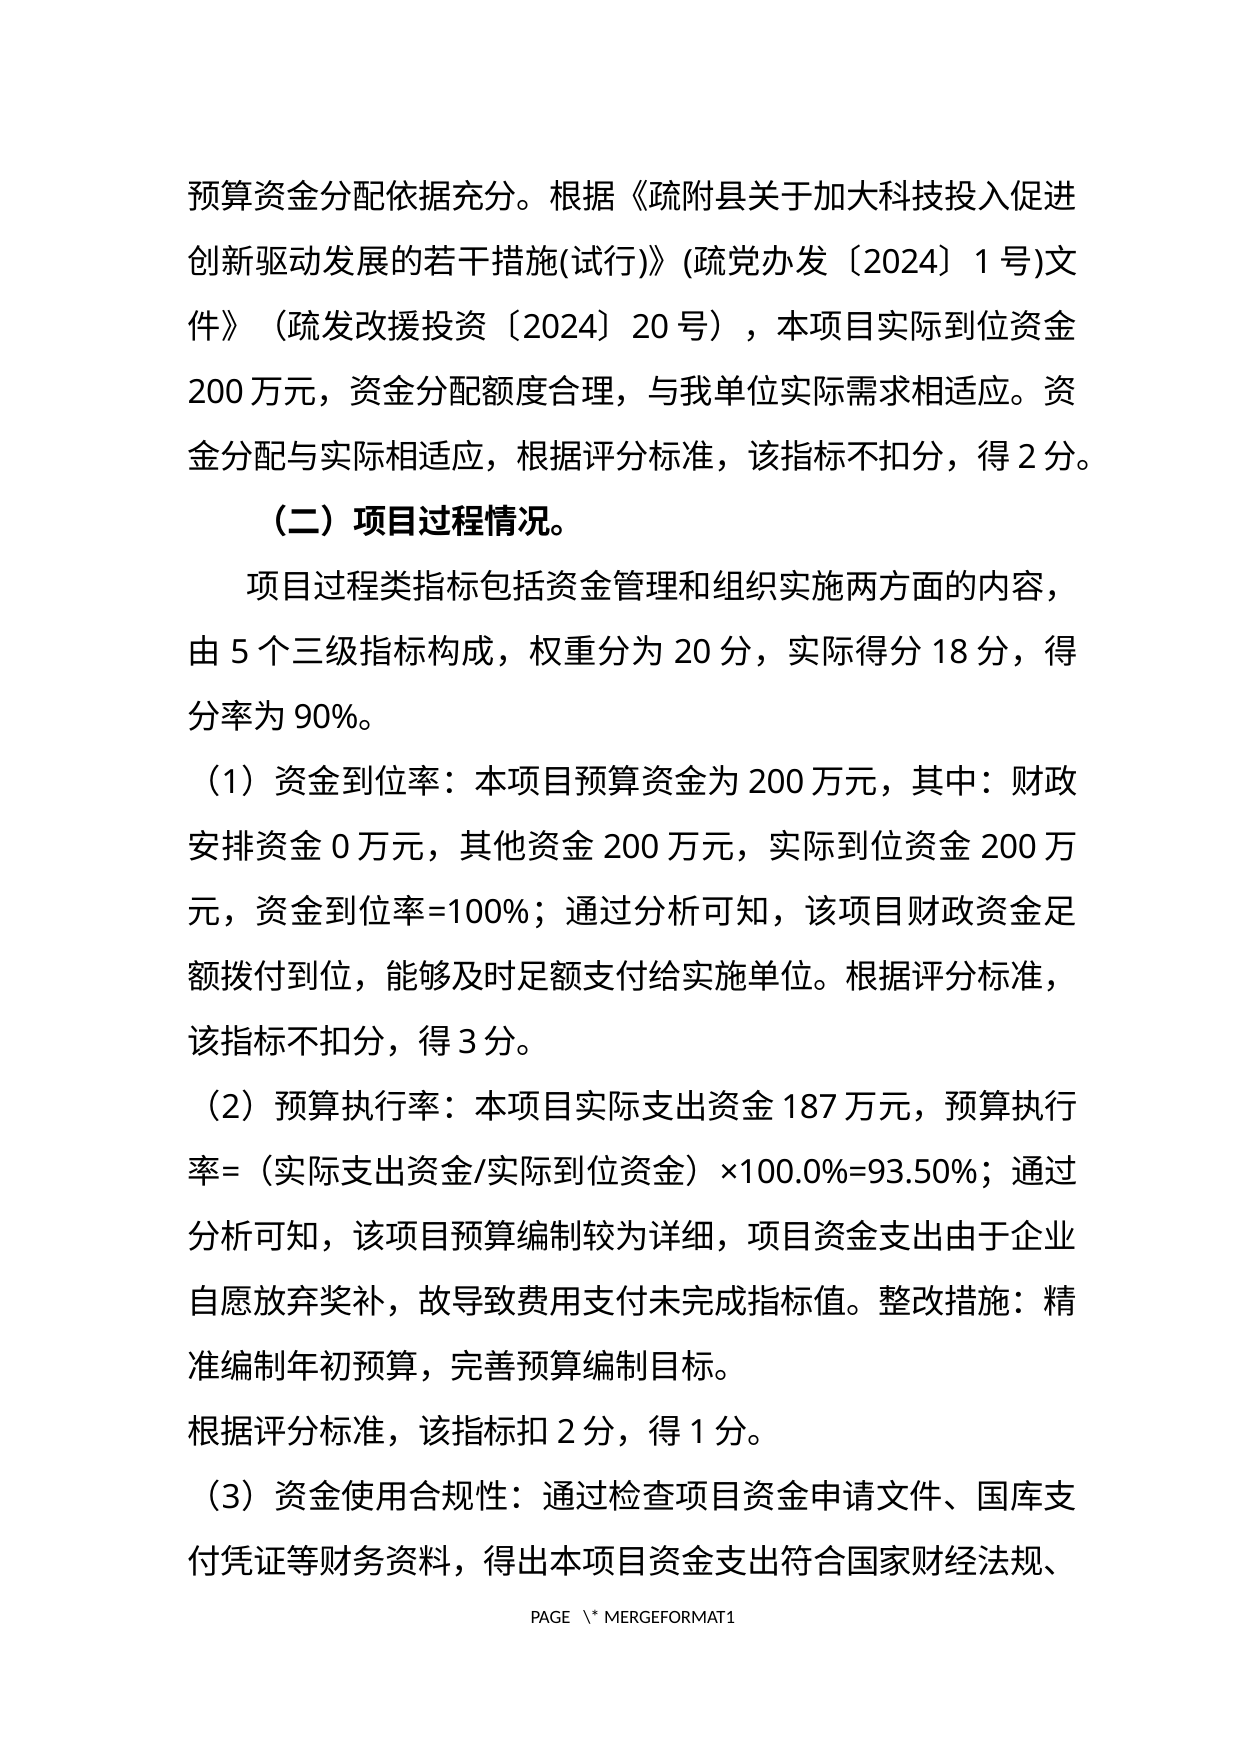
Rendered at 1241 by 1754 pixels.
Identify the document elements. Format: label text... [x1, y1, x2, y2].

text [187, 552, 1078, 1592]
text （二）项目过程情况。 [187, 487, 1078, 552]
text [187, 162, 1078, 487]
